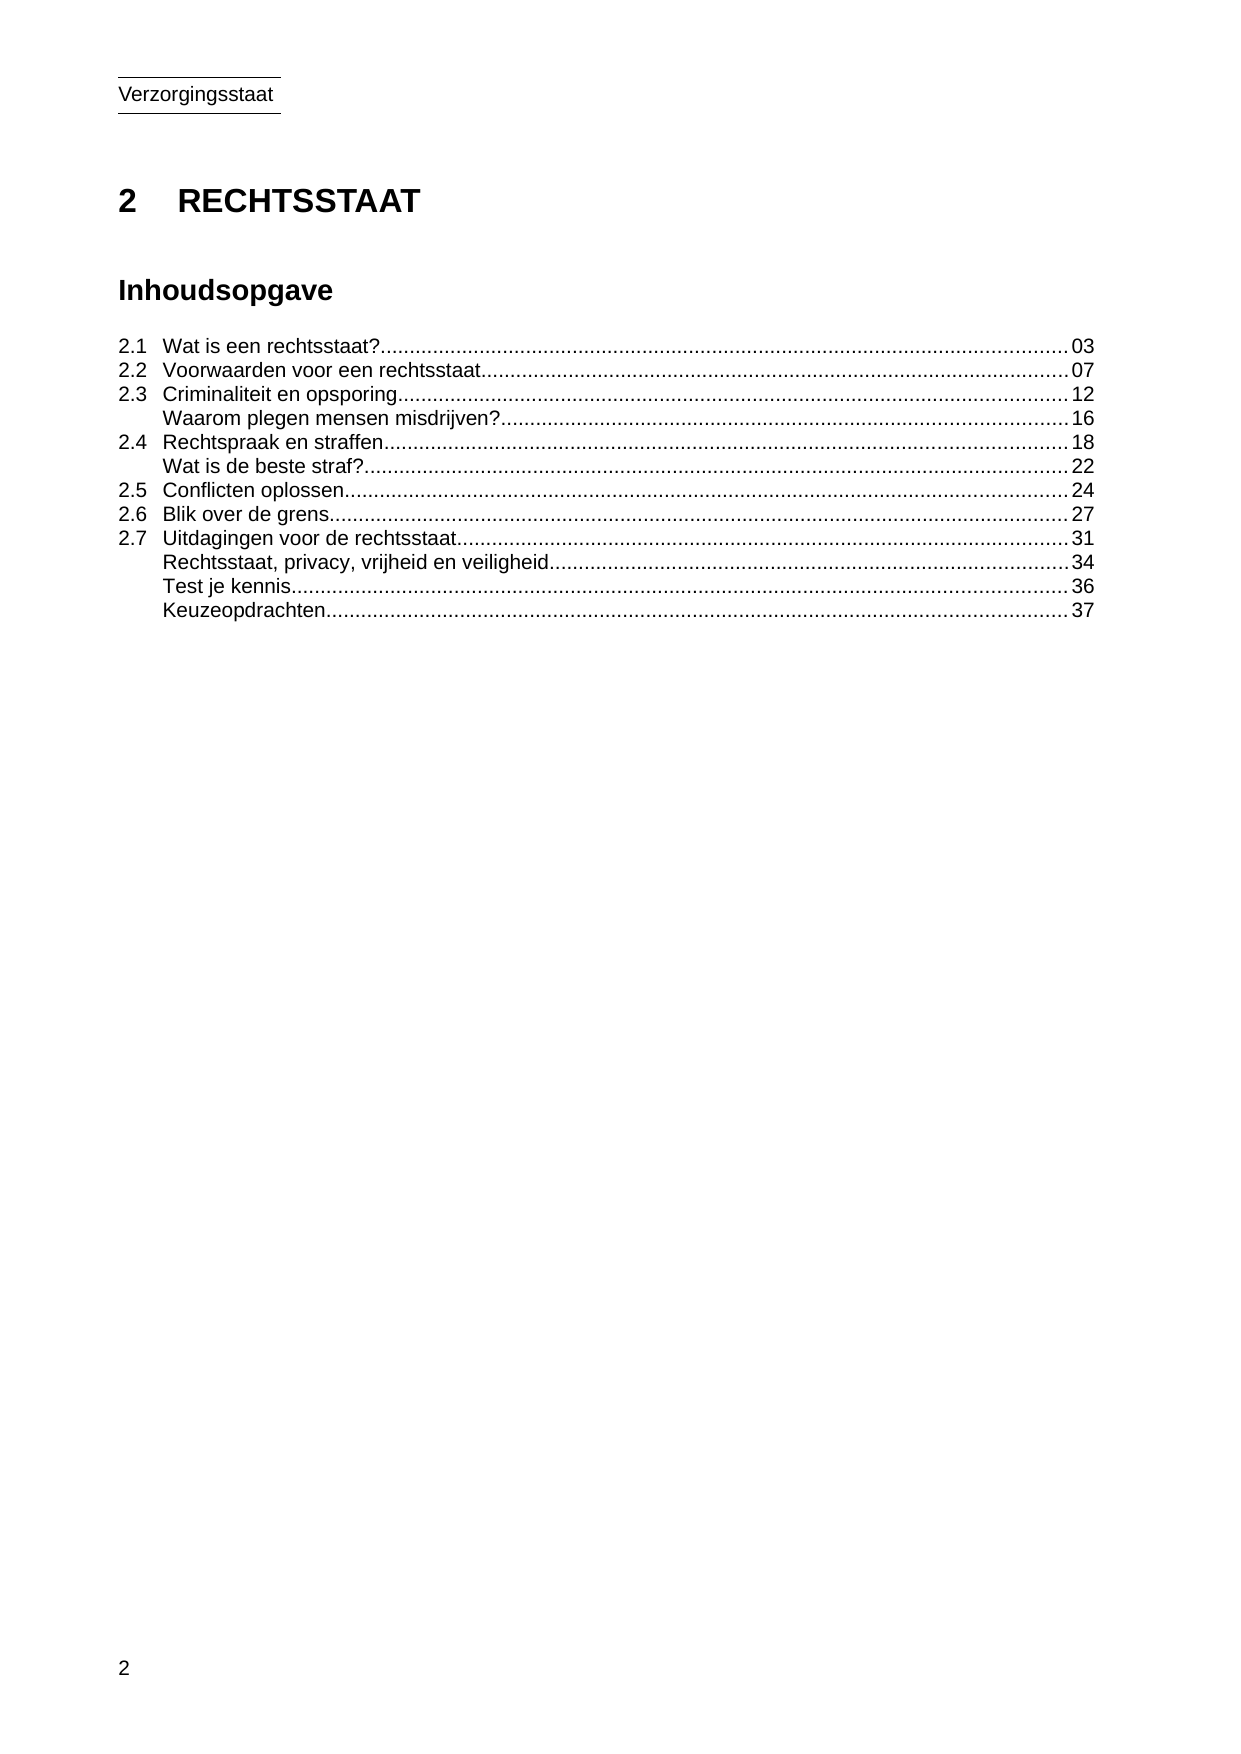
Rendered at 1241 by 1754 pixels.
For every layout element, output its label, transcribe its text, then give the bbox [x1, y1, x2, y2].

text 2.5 Conflicten oplossen 24 [118, 478, 1122, 502]
text 2.4 Rechtspraak en straffen 18 [118, 430, 1122, 454]
text Wat is de beste straf? 22 [162, 454, 1122, 478]
text 2.7 Uitdagingen voor de rechtsstaat 31 [118, 526, 1122, 549]
text Rechtsstaat, privacy, vrijheid en veiligheid 34 [162, 549, 1122, 573]
text 2.6 Blik over de grens 27 [118, 502, 1122, 526]
text Keuzeopdrachten 37 [162, 597, 1122, 621]
text 2.1 Wat is een rechtsstaat? 03 [118, 334, 1122, 358]
text 2.3 Criminaliteit en opsporing 12 [118, 382, 1122, 406]
text Waarom plegen mensen misdrijven? 16 [162, 406, 1122, 430]
text Test je kennis 36 [162, 573, 1122, 597]
text 2.2 Voorwaarden voor een rechtsstaat 07 [118, 358, 1122, 382]
text 2 RECHTSSTAAT [118, 181, 1122, 219]
text Inhoudsopgave [118, 273, 1122, 307]
